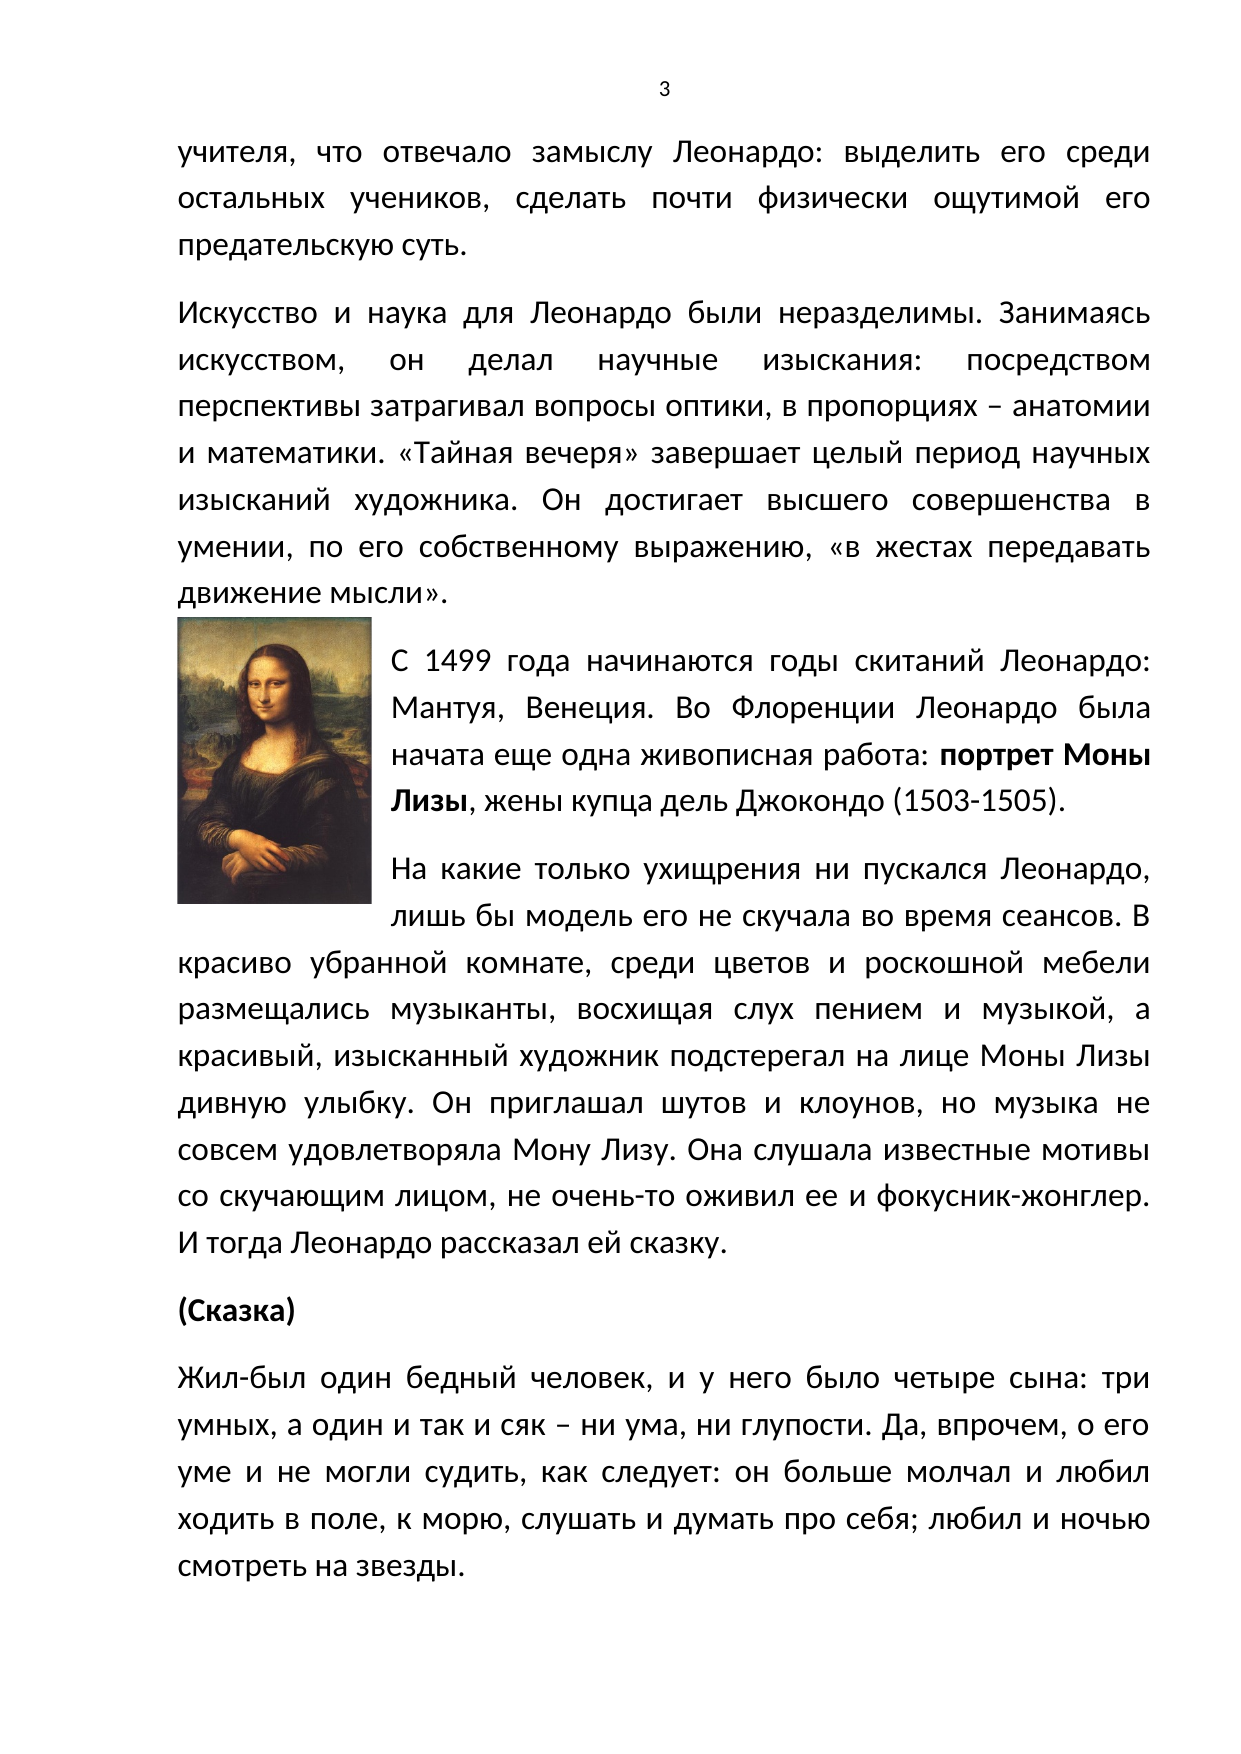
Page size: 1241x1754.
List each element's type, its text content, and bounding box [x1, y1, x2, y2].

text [177, 130, 1152, 264]
text На какие только ухищрения ни пускался Леонардо, лишь бы модель его не скучала во время сеансов. В красиво убранной комнате, среди цветов и роскошной мебели размещались музыканты, восхищая слух пением и музыкой, а красивый, изысканный художник подстерегал на лице Моны Лизы дивную улыбку. Он приглашал шутов и клоунов, но музыка не совсем удовлетворяла Мону Лизу. Она слушала известные мотивы со скучающим лицом, не очень-то оживил ее и фокусник-жонглер. И тогда Леонардо рассказал ей сказку. [177, 847, 1152, 1262]
text Жил-был один бедный человек, и у него было четыре сына: три умных, а один и так и сяк – ни ума, ни глупости. Да, впрочем, о его уме и не могли судить, как следует: он больше молчал и любил ходить в поле, к морю, слушать и думать про себя; любил и ночью смотреть на звезды. [177, 1356, 1152, 1584]
text (Сказка) [177, 1289, 1152, 1329]
text Искусство и наука для Леонардо были неразделимы. Занимаясь искусством, он делал научные изыскания: посредством перспективы затрагивал вопросы оптики, в пропорциях – анатомии и математики. «Тайная вечеря» завершает целый период научных изысканий художника. Он достигает высшего совершенства в умении, по его собственному выражению, «в жестах передавать движение мысли». [177, 291, 1152, 612]
picture [177, 617, 372, 904]
text С 1499 года начинаются годы скитаний Леонардо: Мантуя, Венеция. Во Флоренции Леонардо была начата еще одна живописная работа: портрет Моны Лизы, жены купца дель Джокондо (1503-1505). [372, 639, 1152, 820]
